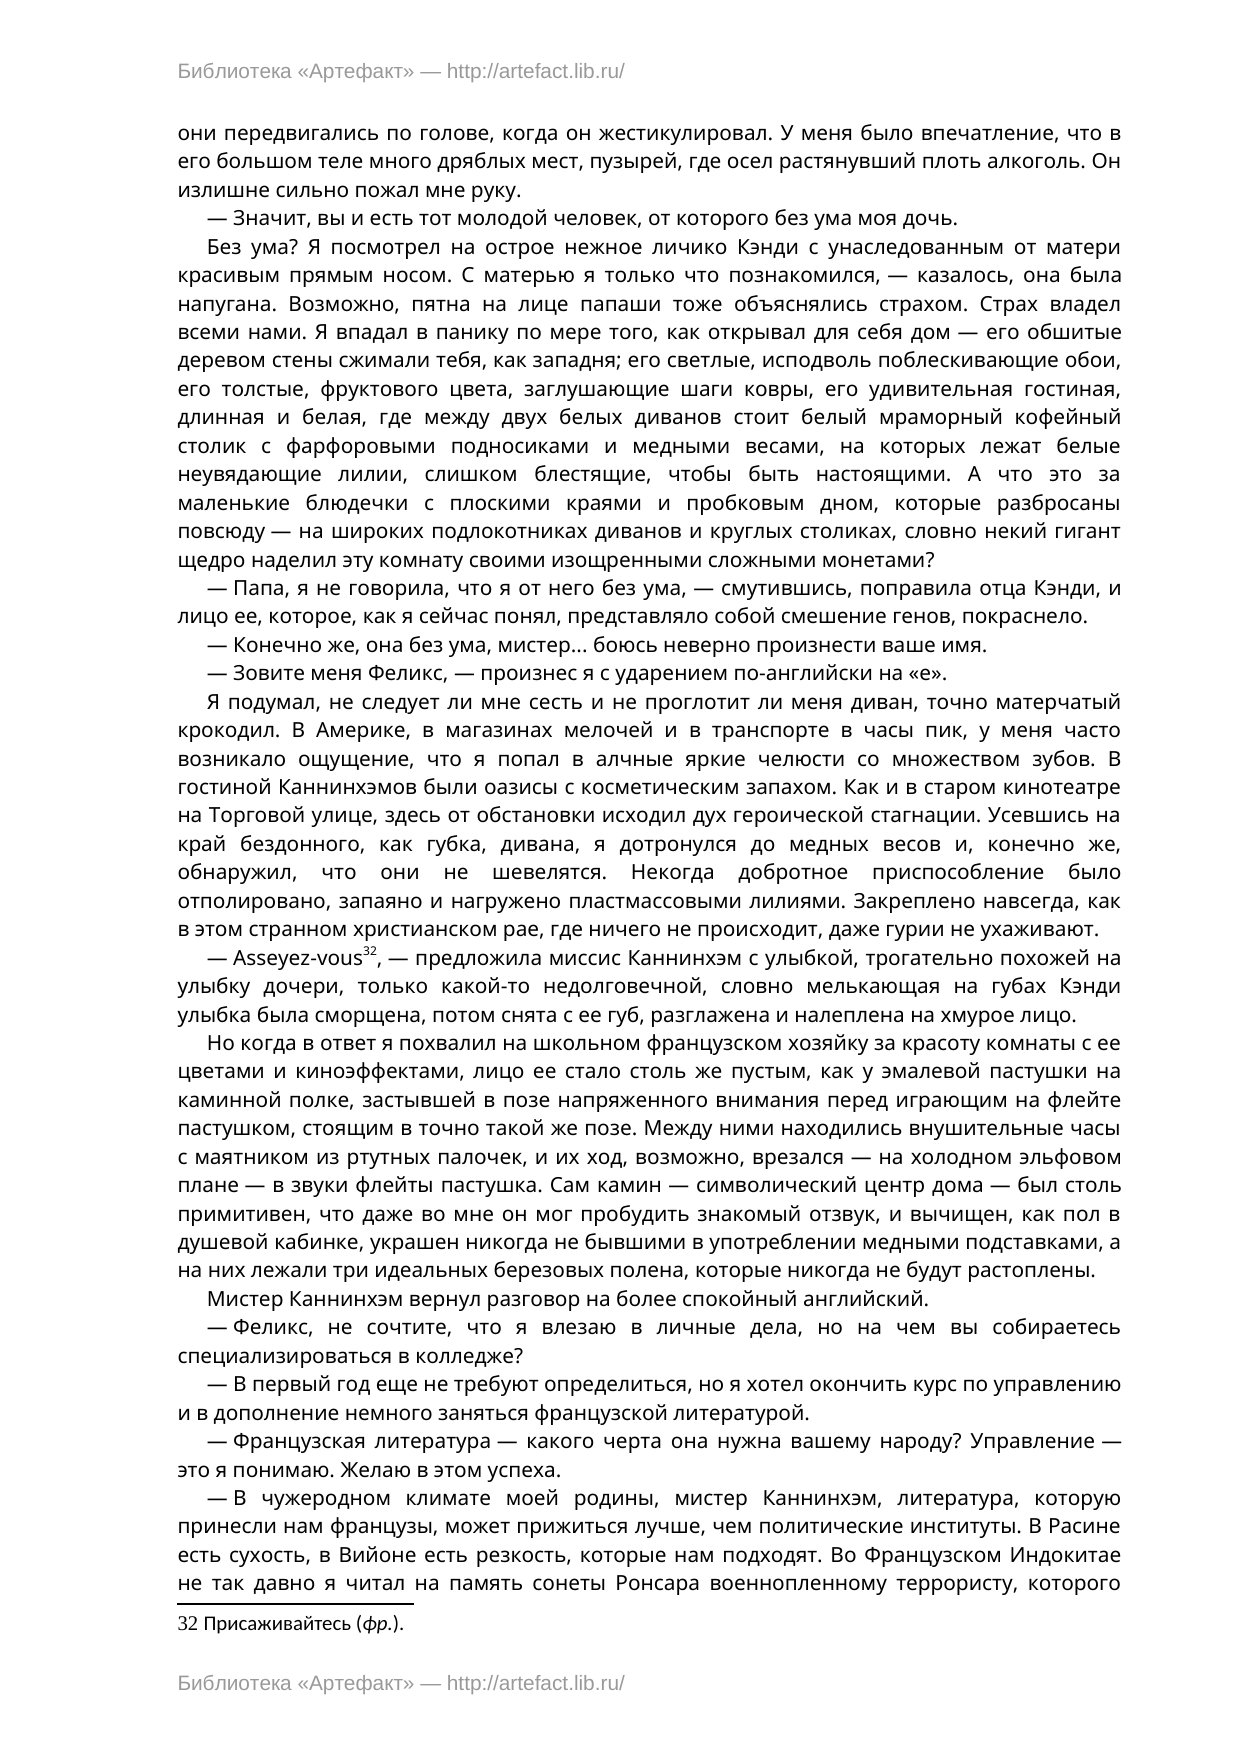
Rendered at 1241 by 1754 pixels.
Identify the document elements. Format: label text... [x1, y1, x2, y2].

text — Зовите меня Феликс, — произнес я с ударением по-английски на «е». [177, 658, 1122, 687]
text Без ума? Я посмотрел на острое нежное личико Кэнди с унаследованным от матери красивым прямым носом. С матерью я только что познакомился, — казалось, она была напугана. Возможно, пятна на лице папаши тоже объяснялись страхом. Страх владел всеми нами. Я впадал в панику по мере того, как открывал для себя дом — его обшитые деревом стены сжимали тебя, как западня; его светлые, исподволь поблескивающие обои, его толстые, фруктового цвета, заглушающие шаги ковры, его удивительная гостиная, длинная и белая, где между двух белых диванов стоит белый мраморный кофейный столик с фарфоровыми подносиками и медными весами, на которых лежат белые неувядающие лилии, слишком блестящие, чтобы быть настоящими. А что это за маленькие блюдечки с плоскими краями и пробковым дном, которые разбросаны повсюду — на широких подлокотниках диванов и круглых столиках, словно некий гигант щедро наделил эту комнату своими изощренными сложными монетами? [177, 232, 1122, 573]
text — Папа, я не говорила, что я от него без ума, — смутившись, поправила отца Кэнди, и лицо ее, которое, как я сейчас понял, представляло собой смешение генов, покраснело. [177, 573, 1122, 630]
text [177, 118, 1122, 203]
text Но когда в ответ я похвалил на школьном французском хозяйку за красоту комнаты с ее цветами и киноэффектами, лицо ее стало столь же пустым, как у эмалевой пастушки на каминной полке, застывшей в позе напряженного внимания перед играющим на флейте пастушком, стоящим в точно такой же позе. Между ними находились внушительные часы с маятником из ртутных палочек, и их ход, возможно, врезался — на холодном эльфовом плане — в звуки флейты пастушка. Сам камин — символический центр дома — был столь примитивен, что даже во мне он мог пробудить знакомый отзвук, и вычищен, как пол в душевой кабинке, украшен никогда не бывшими в употреблении медными подставками, а на них лежали три идеальных березовых полена, которые никогда не будут растоплены. [177, 1028, 1122, 1284]
text — Феликс, не сочтите, что я влезаю в личные дела, но на чем вы собираетесь специализироваться в колледже? [177, 1312, 1122, 1369]
text — Asseyez-vous, — предложила миссис Каннинхэм с улыбкой, трогательно похожей на улыбку дочери, только какой-то недолговечной, словно мелькающая на губах Кэнди улыбка была сморщена, потом снята с ее губ, разглажена и налеплена на хмурое лицо. [177, 943, 1122, 1028]
text — В первый год еще не требуют определиться, но я хотел окончить курс по управлению и в дополнение немного заняться французской литературой. [177, 1369, 1122, 1426]
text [177, 1483, 1122, 1597]
text Мистер Каннинхэм вернул разговор на более спокойный английский. [177, 1284, 1122, 1312]
text Я подумал, не следует ли мне сесть и не проглотит ли меня диван, точно матерчатый крокодил. В Америке, в магазинах мелочей и в транспорте в часы пик, у меня часто возникало ощущение, что я попал в алчные яркие челюсти со множеством зубов. В гостиной Каннинхэмов были оазисы с косметическим запахом. Как и в старом кинотеатре на Торговой улице, здесь от обстановки исходил дух героической стагнации. Усевшись на край бездонного, как губка, дивана, я дотронулся до медных весов и, конечно же, обнаружил, что они не шевелятся. Некогда добротное приспособление было отполировано, запаяно и нагружено пластмассовыми лилиями. Закреплено навсегда, как в этом странном христианском рае, где ничего не происходит, даже гурии не ухаживают. [177, 687, 1122, 943]
text — Конечно же, она без ума, мистер... боюсь неверно произнести ваше имя. [177, 630, 1122, 658]
text — Французская литература — какого черта она нужна вашему народу? Управление — это я понимаю. Желаю в этом успеха. [177, 1426, 1122, 1483]
text — Значит, вы и есть тот молодой человек, от которого без ума моя дочь. [177, 203, 1122, 232]
